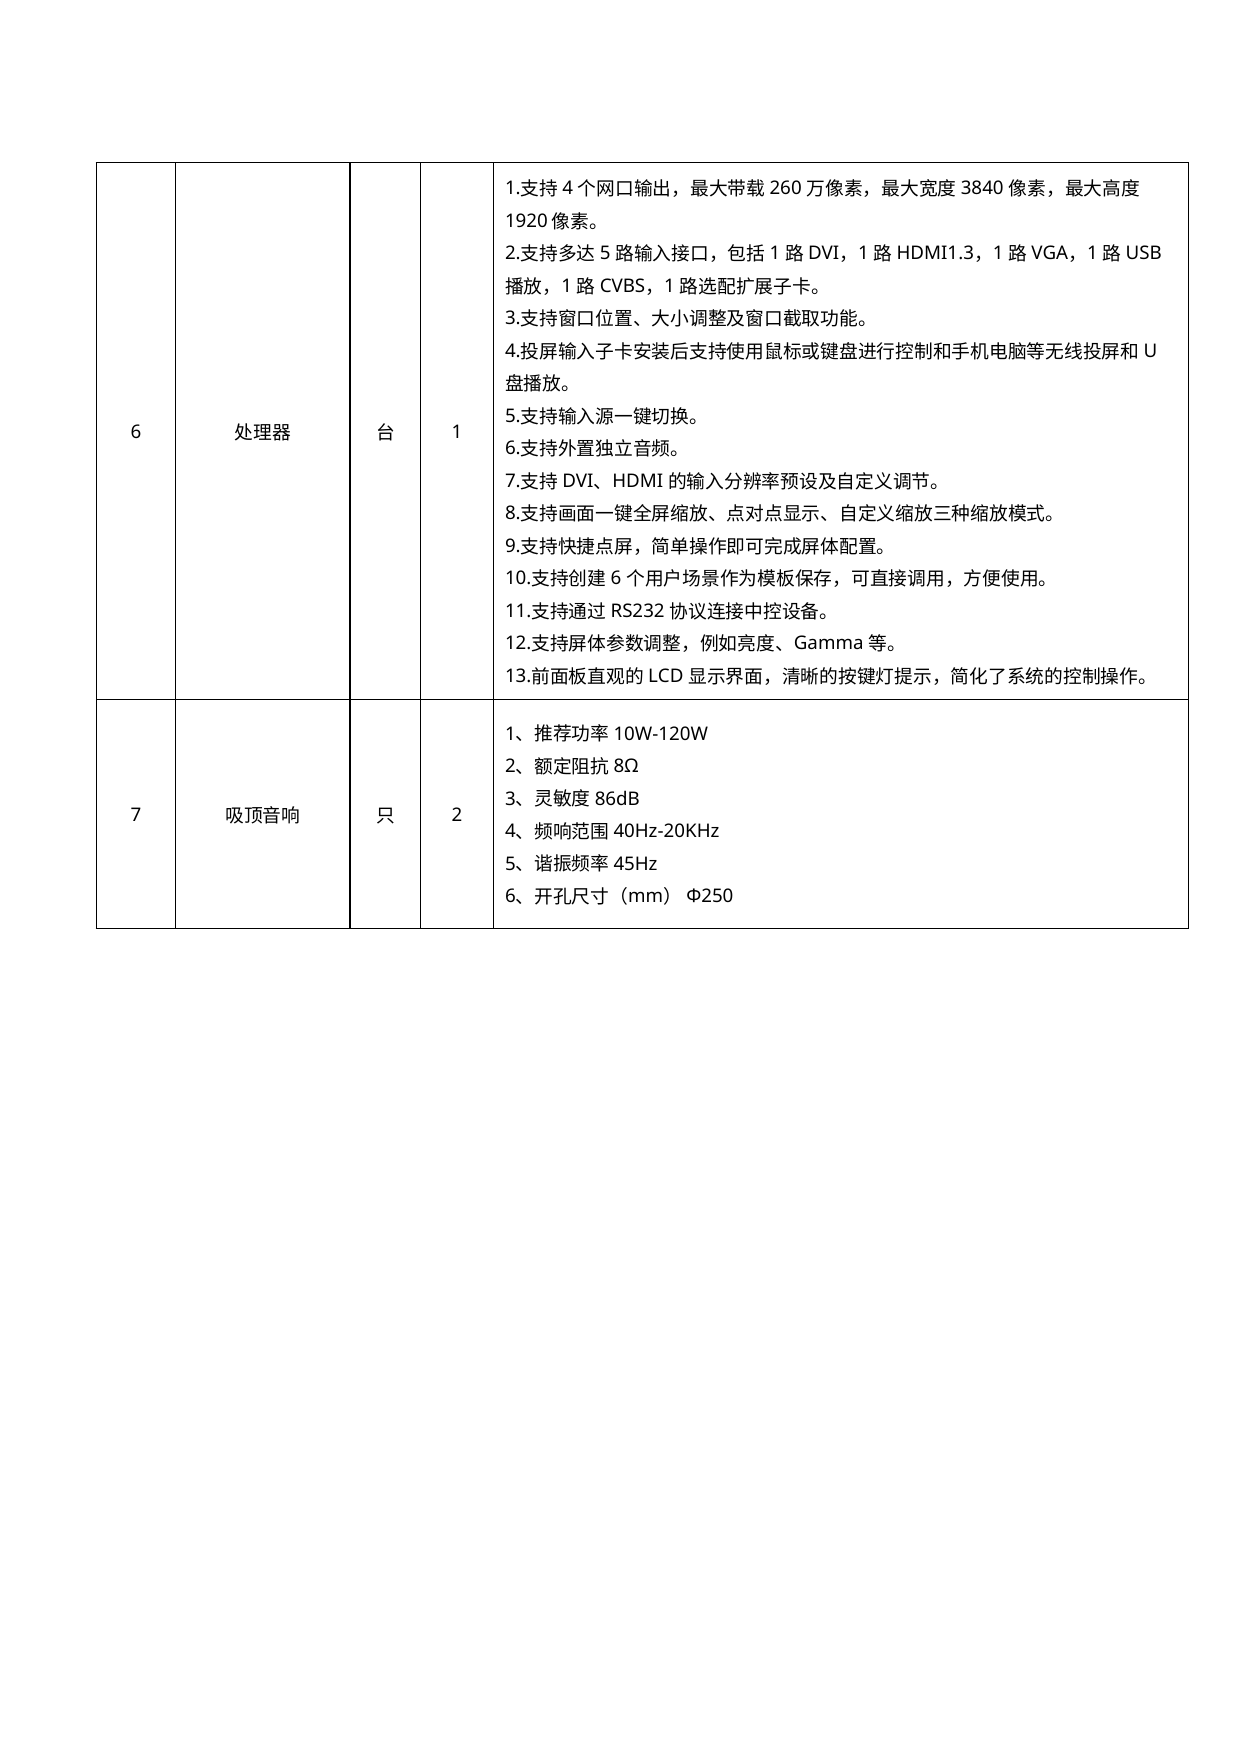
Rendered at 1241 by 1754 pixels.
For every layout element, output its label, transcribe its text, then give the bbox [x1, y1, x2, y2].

table_cell 吸顶音响 [176, 700, 349, 928]
table_cell 1、推荐功率 10W-120W 2、额定阻抗 8Ω 3、灵敏度 86dB 4、频响范围 40Hz-20KHz 5、谐振频率 45Hz 6、开孔尺寸（mm） Φ250 [494, 700, 1188, 928]
table_cell 1.支持 4 个网口输出，最大带载 260 万像素，最大宽度 3840 像素，最大高度 1920像素。 2.支持多达 5 路输入接口，包括 1 路 DVI，1 路 HDMI1.3，1 路 VGA，1 路 USB 播放，1 路 CVBS，1 路选配扩展子卡。 3.支持窗口位置、大小调整及窗口截取功能。 4.投屏输入子卡安装后支持使用鼠标或键盘进行控制和手机电脑等无线投屏和 U 盘播放。 5.支持输入源一键切换。 6.支持外置独立音频。 7.支持 DVI、HDMI 的输入分辨率预设及自定义调节。 8.支持画面一键全屏缩放、点对点显示、自定义缩放三种缩放模式。 9.支持快捷点屏，简单操作即可完成屏体配置。 10.支持创建 6 个用户场景作为模板保存，可直接调用，方便使用。 11.支持通过 RS232 协议连接中控设备。 12.支持屏体参数调整，例如亮度、Gamma 等。 13.前面板直观的 LCD 显示界面，清晰的按键灯提示，简化了系统的控制操作。 [494, 163, 1188, 699]
table_cell 7 [97, 700, 175, 928]
table_cell 2 [421, 700, 493, 928]
table_cell 台 [351, 163, 420, 699]
table_cell 6 [97, 163, 175, 699]
table_cell 1 [421, 163, 493, 699]
table_cell 只 [351, 700, 420, 928]
table_cell 处理器 [176, 163, 349, 699]
